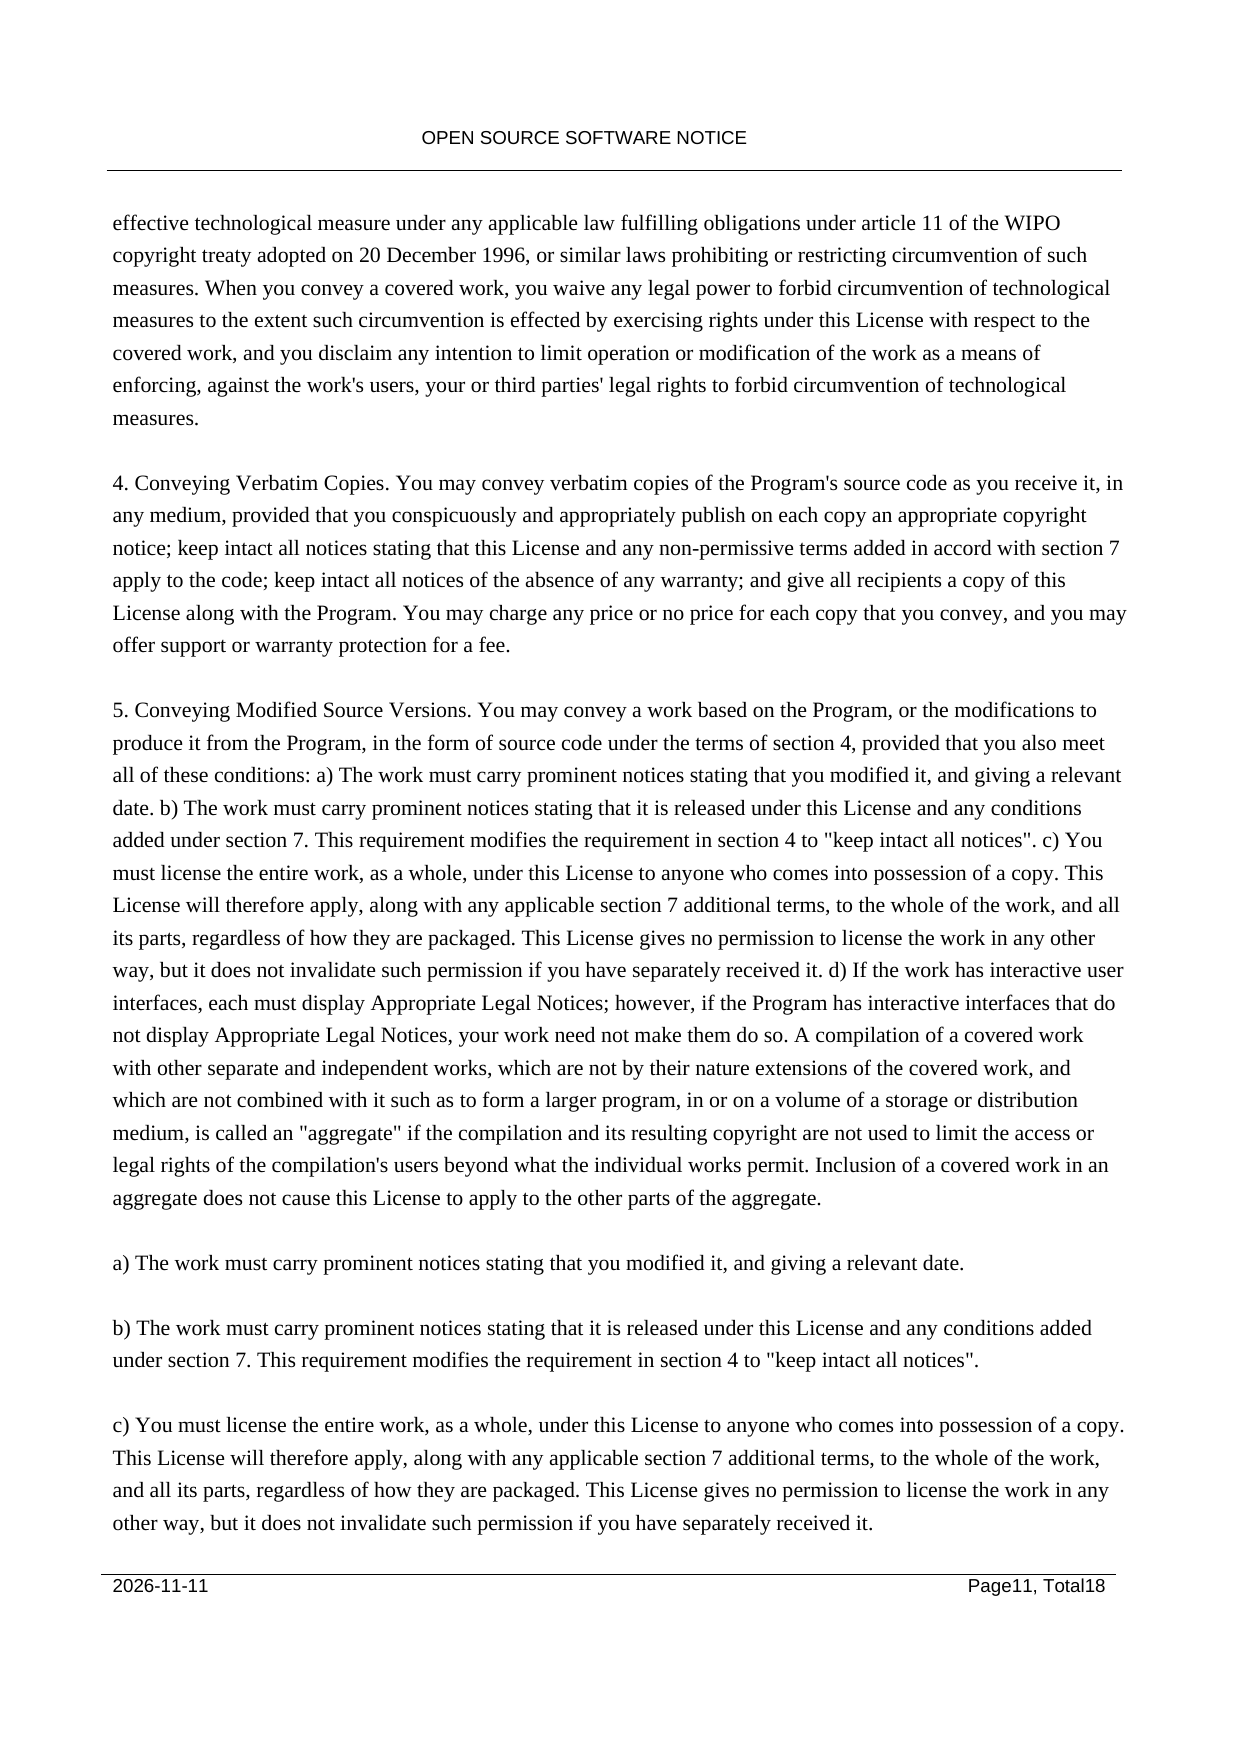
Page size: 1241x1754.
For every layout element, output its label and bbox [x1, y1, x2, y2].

text [112, 206, 1128, 1539]
